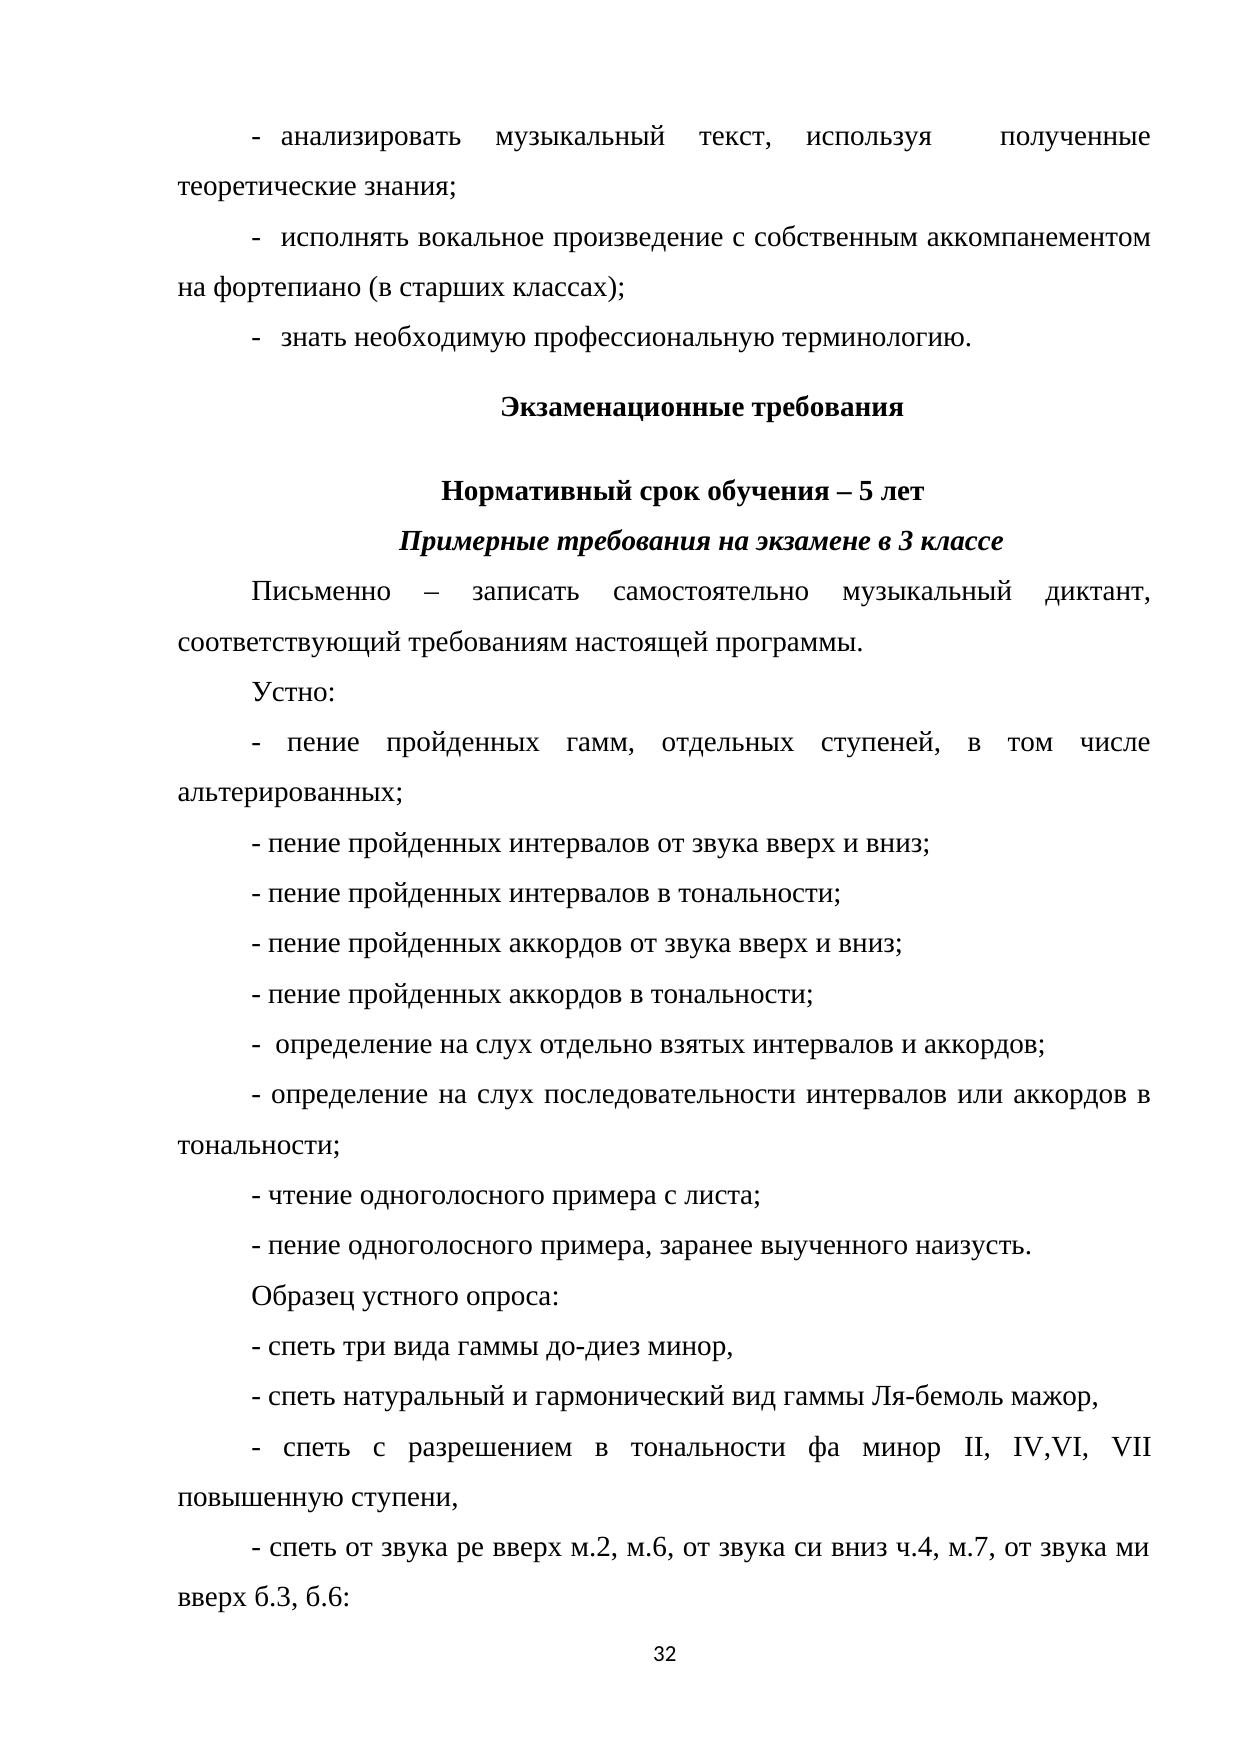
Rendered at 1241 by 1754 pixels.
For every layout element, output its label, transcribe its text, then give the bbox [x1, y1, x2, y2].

list - спеть от звука ре вверх м.2, м.6, от звука си вниз ч.4, м.7, от звука ми вверх б.3, б.6: [177, 1529, 1152, 1613]
list - спеть три вида гаммы до-диез минор, [177, 1328, 1152, 1362]
list - чтение одноголосного примера с листа; [177, 1177, 1152, 1211]
text Примерные требования на экзамене в 3 классе [177, 523, 1152, 557]
list - пение пройденных аккордов в тональности; [177, 976, 1152, 1009]
list - спеть натуральный и гармонический вид гаммы Ля-бемоль мажор, [177, 1378, 1152, 1412]
list анализировать музыкальный текст, используя полученные теоретические знания; [177, 118, 1152, 202]
list - определение на слух отдельно взятых интервалов и аккордов; [177, 1026, 1152, 1060]
list - пение пройденных гамм, отдельных ступеней, в том числе альтерированных; [177, 724, 1152, 808]
list - пение одноголосного примера, заранее выученного наизусть. [177, 1227, 1152, 1261]
list - определение на слух последовательности интервалов или аккордов в тональности; [177, 1076, 1152, 1160]
text Образец устного опроса: [177, 1278, 1152, 1311]
list Устно: [177, 674, 1152, 707]
list - пение пройденных интервалов в тональности; [177, 875, 1152, 909]
list - спеть с разрешением в тональности фа минор II, IV,VI, VII повышенную ступени, [177, 1429, 1152, 1512]
list Нормативный срок обучения – 5 лет [214, 473, 1152, 506]
list - пение пройденных интервалов от звука вверх и вниз; [177, 825, 1152, 858]
list Экзаменационные требования [252, 389, 1152, 422]
list Письменно – записать самостоятельно музыкальный диктант, соответствующий требованиям настоящей программы. [177, 573, 1152, 657]
list исполнять вокальное произведение с собственным аккомпанементом на фортепиано (в старших классах); [177, 219, 1152, 303]
list - пение пройденных аккордов от звука вверх и вниз; [177, 926, 1152, 959]
list знать необходимую профессиональную терминологию. [177, 319, 1152, 353]
